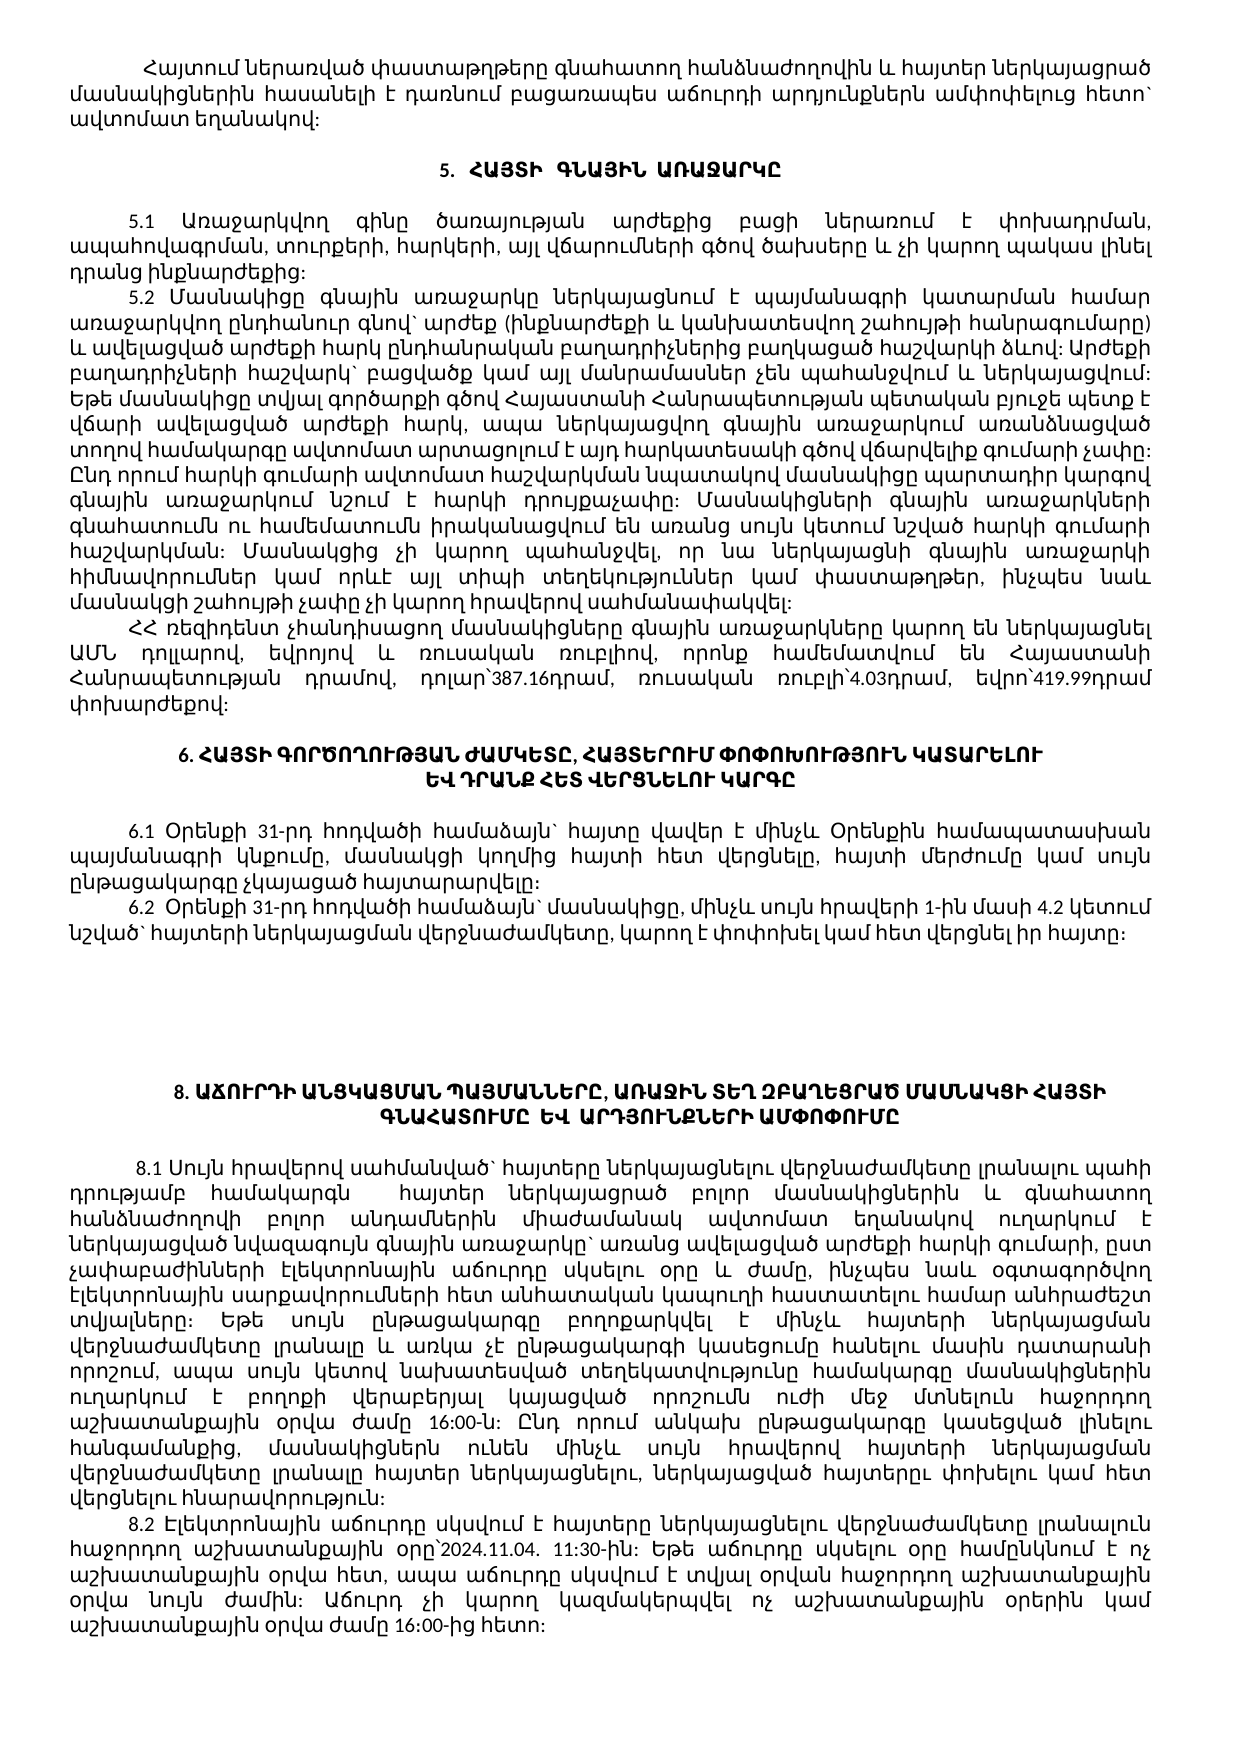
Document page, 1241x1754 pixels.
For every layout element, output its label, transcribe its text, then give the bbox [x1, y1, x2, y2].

text 5. ՀԱՅՏԻ ԳՆԱՅԻՆ ԱՌԱՋԱՐԿԸ [69, 157, 1152, 183]
text ԳՆԱՀԱՏՈՒՄԸ ԵՎ ԱՐԴՅՈՒՆՔՆԵՐԻ ԱՄՓՈՓՈՒՄԸ [69, 1104, 1152, 1130]
text 8.2 Էլեկտրոնային աճուրդը սկսվում է հայտերը ներկայացնելու վերջնաժամկետը լրանալուն հաջորդող աշխատանքային օրը՝2024.11.04. 11:30 -ին: Եթե աճուրդը սկսելու օրը համընկնում է ոչ աշխատանքային օրվա հետ, ապա աճուրդը սկսվում է տվյալ օրվան հաջորդող աշխատանքային օրվա նույն ժամին: Աճուրդ չի կարող կազմակերպվել ոչ աշխատանքային օրերին կամ աշխատանքային օրվա ժամը 16։00-ից հետո: [69, 1511, 1152, 1638]
text ԵՎ ԴՐԱՆՔ ՀԵՏ ՎԵՐՑՆԵԼՈՒ ԿԱՐԳԸ [69, 767, 1152, 793]
text 6.2 Օրենքի 31-րդ հոդվածի համաձայն` մասնակիցը, մինչև սույն հրավերի 1-ին մասի 4.2 կետում նշված` հայտերի ներկայացման վերջնաժամկետը, կարող է փոփոխել կամ հետ վերցնել իր հայտը։ [69, 894, 1152, 945]
text ՀՀ ռեզիդենտ չհանդիսացող մասնակիցները գնային առաջարկները կարող են ներկայացնել ԱՄՆ դոլլարով, եվրոյով և ռուսական ռուբլիով, որոնք համեմատվում են Հայաստանի Հանրապետության դրամով, դոլար՝387.16դրամ, ռուսական ռուբլի՝4.03դրամ, եվրո՝419.99դրամ փոխարժեքով: [69, 615, 1152, 716]
text 8.1 Սույն հրավերով սահմանված` հայտերը ներկայացնելու վերջնաժամկետը լրանալու պահի դրությամբ համակարգն հայտեր ներկայացրած բոլոր մասնակիցներին և գնահատող հանձնաժողովի բոլոր անդամներին միաժամանակ ավտոմատ եղանակով ուղարկում է ներկայացված նվազագույն գնային առաջարկը` առանց ավելացված արժեքի հարկի գումարի, ըստ չափաբաժինների էլեկտրոնային աճուրդը սկսելու օրը և ժամը, ինչպես նաև օգտագործվող էլեկտրոնային սարքավորումների հետ անհատական կապուղի հաստատելու համար անհրաժեշտ տվյալները։ Եթե սույն ընթացակարգը բողոքարկվել է մինչև հայտերի ներկայացման վերջնաժամկետը լրանալը և առկա չէ ընթացակարգի կասեցումը հանելու մասին դատարանի որոշում, ապա սույն կետով նախատեսված տեղեկատվությունը համակարգը մասնակիցներին ուղարկում է բողոքի վերաբերյալ կայացված որոշումն ուժի մեջ մտնելուն հաջորդող աշխատանքային օրվա ժամը 16:00-ն: Ընդ որում անկախ ընթացակարգը կասեցված լինելու հանգամանքից, մասնակիցներն ունեն մինչև սույն հրավերով հայտերի ներկայացման վերջնաժամկետը լրանալը հայտեր ներկայացնելու, ներկայացված հայտերըւ փոխելու կամ հետ վերցնելու հնարավորություն: [69, 1155, 1152, 1511]
text 5.2 Մասնակիցը գնային առաջարկը ներկայացնում է պայմանագրի կատարման համար առաջարկվող ընդհանուր գնով` արժեք (ինքնարժեքի և կանխատեսվող շահույթի հանրագումարը) և ավելացված արժեքի հարկ ընդհանրական բաղադրիչներից բաղկացած հաշվարկի ձևով: Արժեքի բաղադրիչների հաշվարկ` բացվածք կամ այլ մանրամասներ չեն պահանջվում և ներկայացվում: Եթե մասնակիցը տվյալ գործարքի գծով Հայաստանի Հանրապետության պետական բյուջե պետք է վճարի ավելացված արժեքի հարկ, ապա ներկայացվող գնային առաջարկում առանձնացված տողով համակարգը ավտոմատ արտացոլում է այդ հարկատեսակի գծով վճարվելիք գումարի չափը: Ընդ որում հարկի գումարի ավտոմատ հաշվարկման նպատակով մասնակիցը պարտադիր կարգով գնային առաջարկում նշում է հարկի դրույքաչափը: Մասնակիցների գնային առաջարկների գնահատումն ու համեմատումն իրականացվում են առանց սույն կետում նշված հարկի գումարի հաշվարկման: Մասնակցից չի կարող պահանջվել, որ նա ներկայացնի գնային առաջարկի հիմնավորումներ կամ որևէ այլ տիպի տեղեկություններ կամ փաստաթղթեր, ինչպես նաև մասնակցի շահույթի չափը չի կարող հրավերով սահմանափակվել: [69, 284, 1152, 615]
text 6.1 Օրենքի 31-րդ հոդվածի համաձայն` հայտը վավեր է մինչև Օրենքին համապատասխան պայմանագրի կնքումը, մասնակցի կողմից հայտի հետ վերցնելը, հայտի մերժումը կամ սույն ընթացակարգը չկայացած հայտարարվելը։ [69, 818, 1152, 894]
text 6. ՀԱՅՏԻ ԳՈՐԾՈՂՈՒԹՅԱՆ ԺԱՄԿԵՏԸ, ՀԱՅՏԵՐՈՒՄ ՓՈՓՈԽՈՒԹՅՈՒՆ ԿԱՏԱՐԵԼՈՒ [69, 742, 1152, 767]
text Հայտում ներառված փաստաթղթերը գնահատող հանձնաժողովին և հայտեր ներկայացրած մասնակիցներին հասանելի է դառնում բացառապես աճուրդի արդյունքներն ամփոփելուց հետո` ավտոմատ եղանակով: [69, 56, 1152, 132]
text 8. ԱՃՈՒՐԴԻ ԱՆՑԿԱՑՄԱՆ ՊԱՅՄԱՆՆԵՐԸ, ԱՌԱՋԻՆ ՏԵՂ ԶԲԱՂԵՑՐԱԾ ՄԱՍՆԱԿՑԻ ՀԱՅՏԻ [69, 1079, 1152, 1104]
text 5.1 Առաջարկվող գինը ծառայության արժեքից բացի ներառում է փոխադրման, ապահովագրման, տուրքերի, հարկերի, այլ վճարումների գծով ծախսերը և չի կարող պակաս լինել դրանց ինքնարժեքից: [69, 208, 1152, 284]
